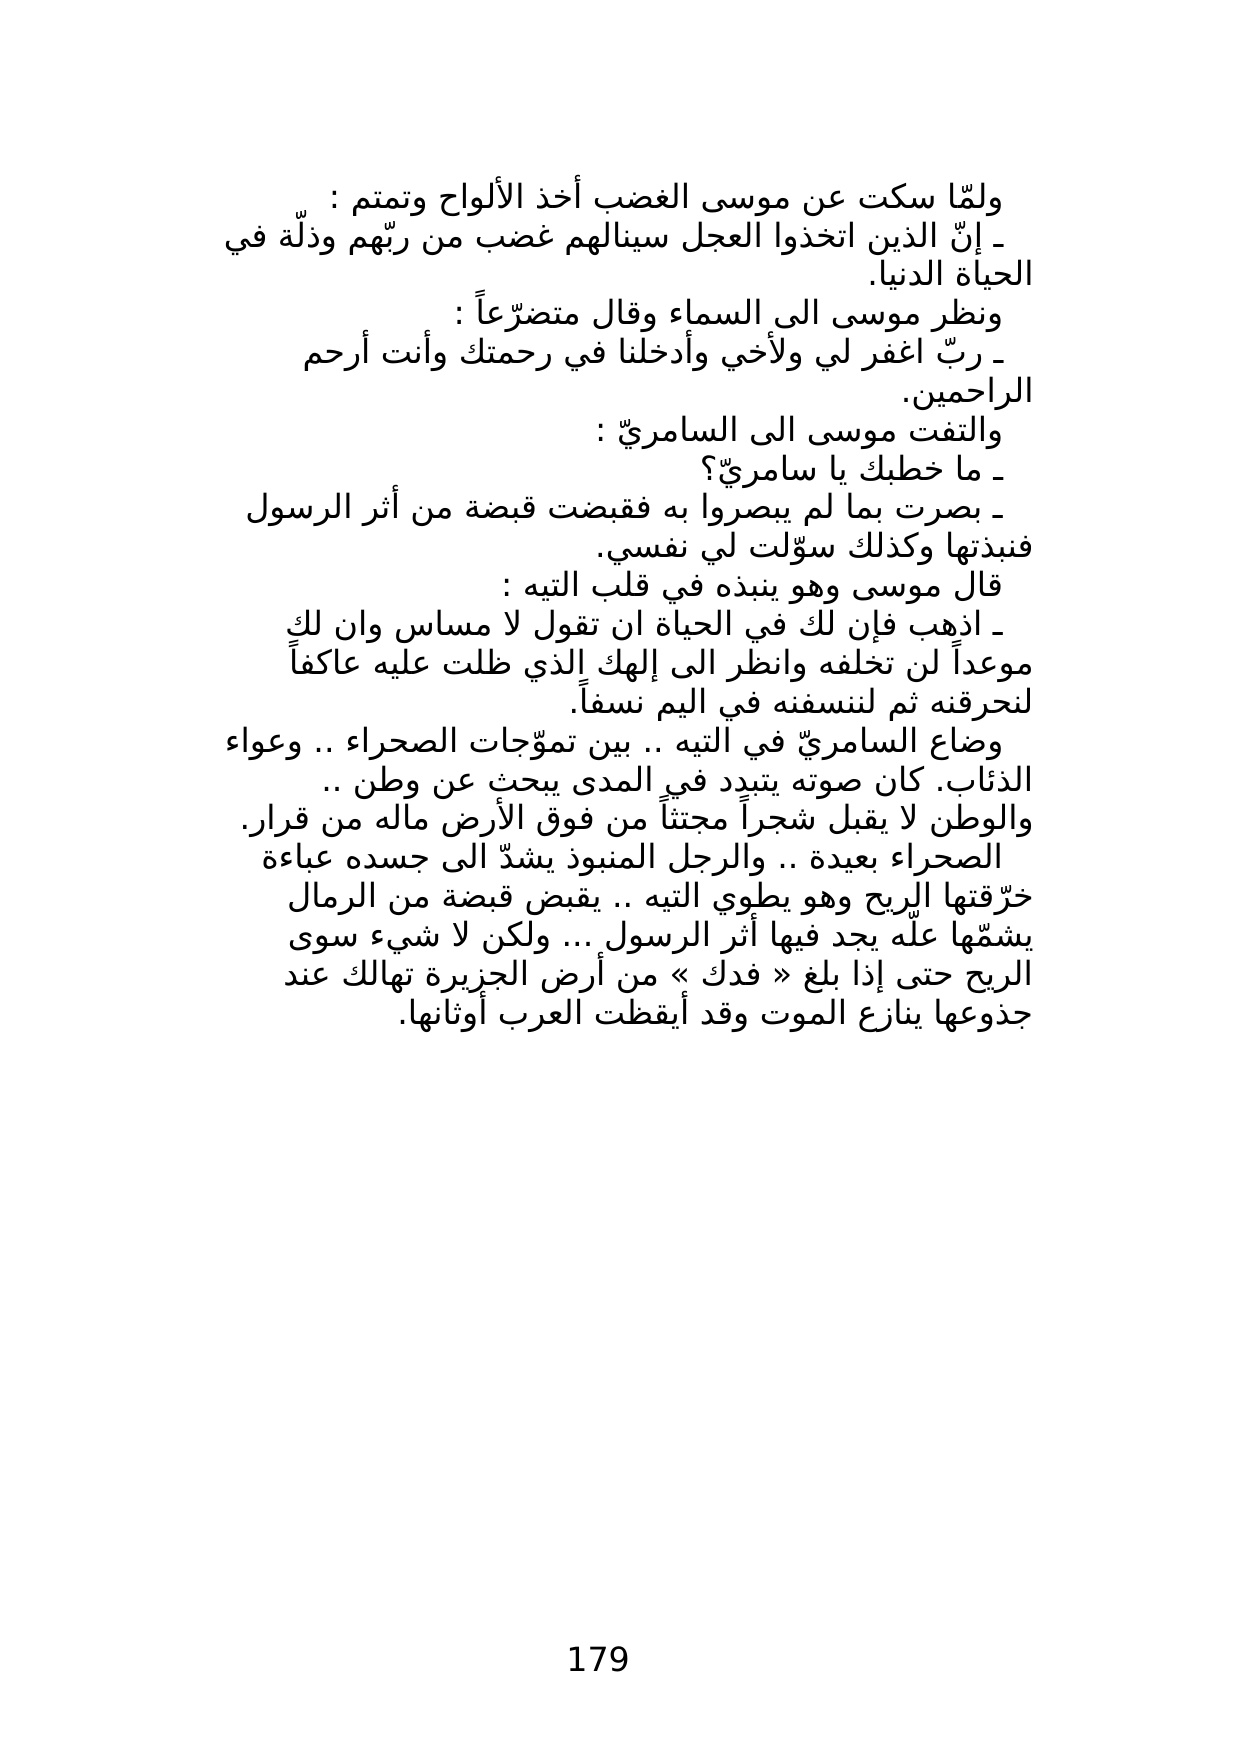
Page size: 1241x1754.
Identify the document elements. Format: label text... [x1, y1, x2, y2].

text ـ ربّ اغفر لي ولأخي وأدخلنا في رحمتك وأنت أرحم الراحمين. [222, 333, 1033, 410]
text قال موسى وهو ينبذه في قلب التيه : [222, 566, 1033, 604]
text والتفت موسى الى السامريّ : [222, 410, 1033, 449]
text ـ اذهب فإن لك في الحياة ان تقول لا مساس وان لك موعداً لن تخلفه وانظر الى إلهك الذي ظلت عليه عاكفاً لنحرقنه ثم لننسفنه في اليم نسفاً. [222, 604, 1033, 721]
text وضاع السامريّ في التيه .. بين تموّجات الصحراء .. وعواء الذئاب. كان صوته يتبدد في المدى يبحث عن وطن .. والوطن لا يقبل شجراً مجتثاً من فوق الأرض ماله من قرار. [222, 721, 1033, 838]
text ـ ما خطبك يا سامريّ؟ [222, 449, 1033, 488]
text ـ بصرت بما لم يبصروا به فقبضت قبضة من أثر الرسول فنبذتها وكذلك سوّلت لي نفسي. [222, 488, 1033, 566]
text ولمّا سكت عن موسى الغضب أخذ الألواح وتمتم : [222, 177, 1033, 216]
text ونظر موسى الى السماء وقال متضرّعاً : [222, 294, 1033, 333]
text ـ إنّ الذين اتخذوا العجل سينالهم غضب من ربّهم وذلّة في الحياة الدنيا. [222, 216, 1033, 294]
text الصحراء بعيدة .. والرجل المنبوذ يشدّ الى جسده عباءة خرّقتها الريح وهو يطوي التيه .. يقبض قبضة من الرمال يشمّها علّه يجد فيها أثر الرسول ... ولكن لا شيء سوى الريح حتى إذا بلغ « فدك » من أرض الجزيرة تهالك عند جذوعها ينازع الموت وقد أيقظت العرب أوثانها. [222, 838, 1033, 1032]
